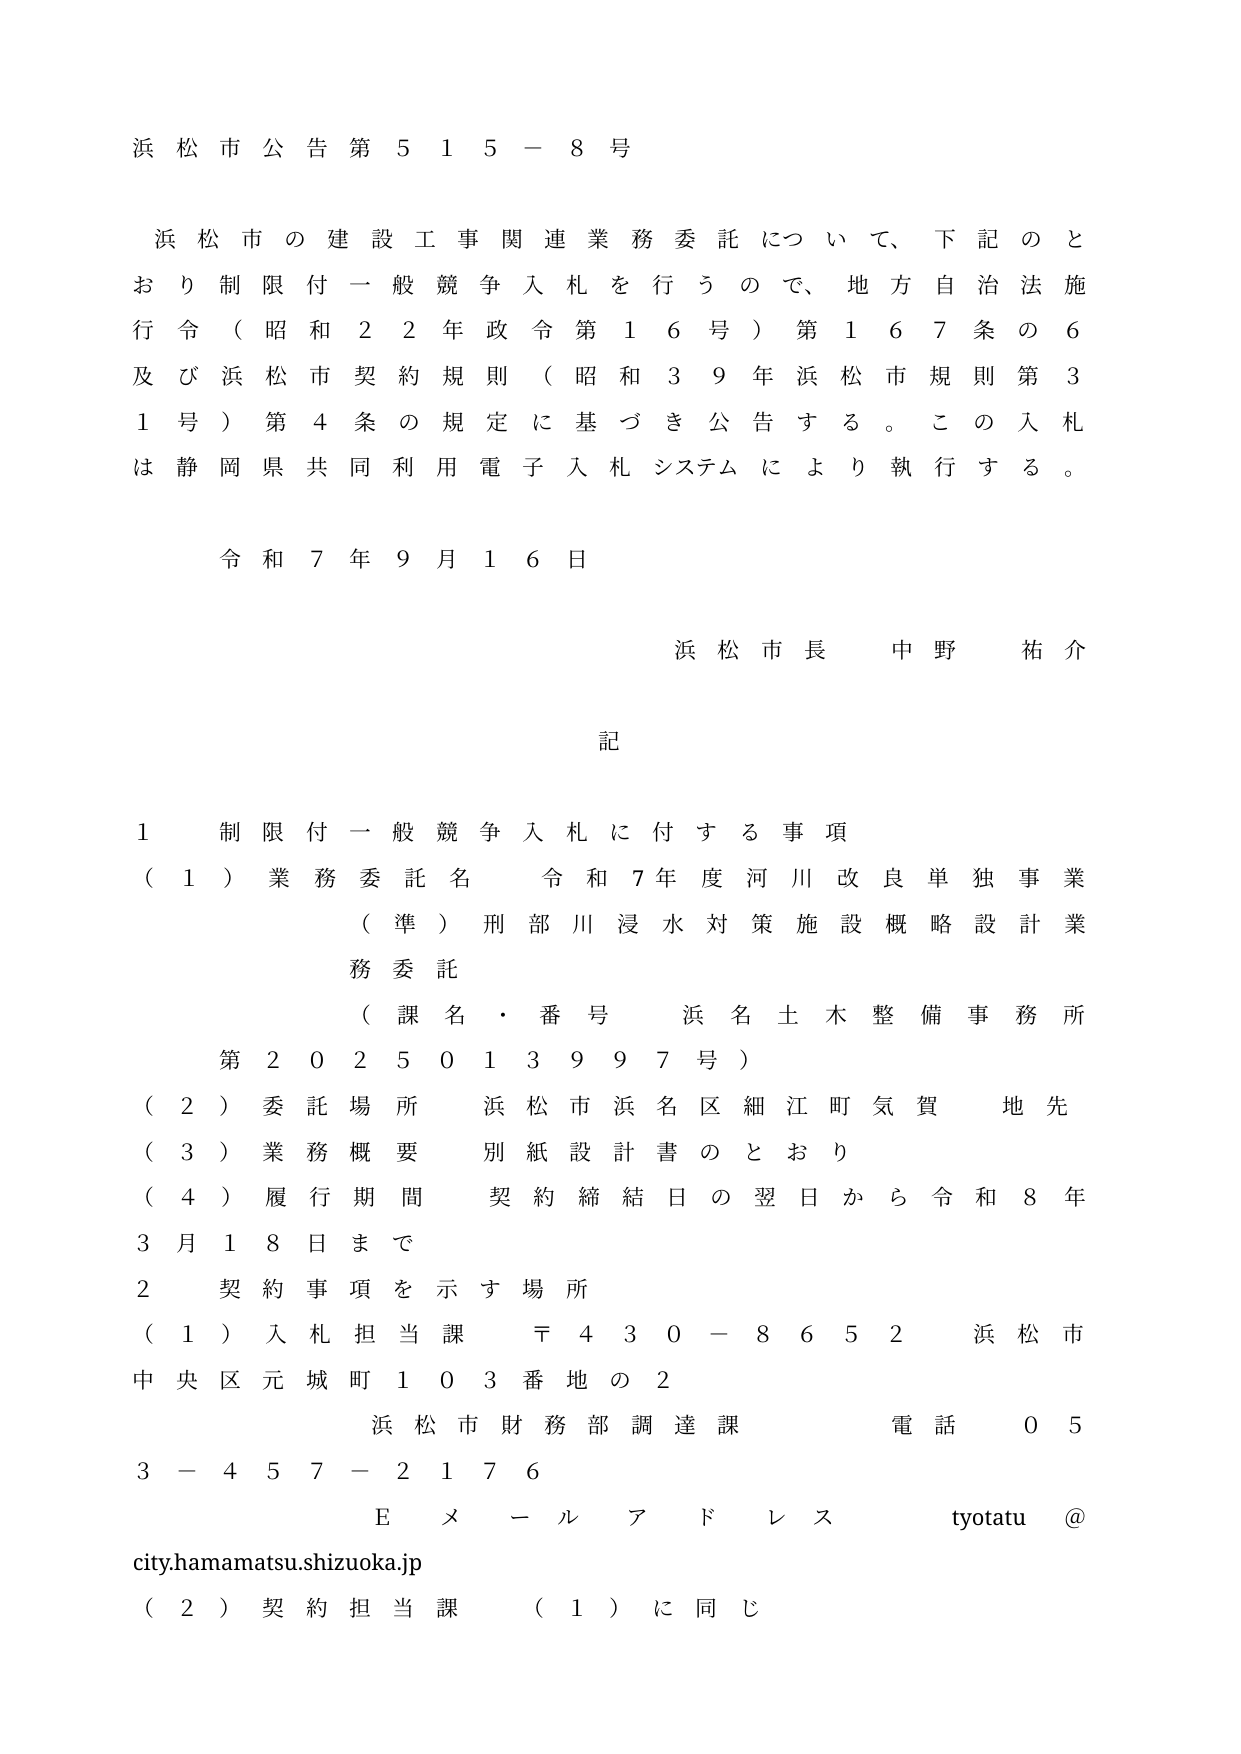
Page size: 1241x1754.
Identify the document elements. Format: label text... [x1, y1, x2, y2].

text （１）業務委託名 令和7年度河川改良単独事業（準）刑部川浸水対策施設概略設計業務委託 [133, 854, 1108, 991]
text （４）履行期間 契約締結日の翌日から令和８年３月１８日まで [133, 1173, 1108, 1265]
text １ 制限付一般競争入札に付する事項 [133, 808, 1108, 854]
text Ｅメールアドレス tyotatu＠city.hamamatsu.shizuoka.jp [133, 1493, 1108, 1584]
text 記 [133, 717, 1108, 763]
text ２ 契約事項を示す場所 [133, 1265, 1108, 1310]
text 令和７年９月１６日 [133, 535, 1108, 580]
text 浜松市公告第５１５－８号 [133, 124, 1108, 170]
text 浜松市の建設工事関連業務委託について、下記のとおり制限付一般競争入札を行うので、地方自治法施行令（昭和２２年政令第１６号）第１６７条の６及び浜松市契約規則（昭和３９年浜松市規則第３１号）第４条の規定に基づき公告する。この入札は静岡県共同利用電子入札システムにより執行する。 [133, 215, 1108, 489]
text 浜松市長 中野 祐介 [133, 626, 1108, 672]
text （３）業務概要 別紙設計書のとおり [133, 1128, 1108, 1173]
text （１）入札担当課 〒４３０－８６５２ 浜松市中央区元城町１０３番地の２ [133, 1310, 1108, 1402]
text （２）委託場所 浜松市浜名区細江町気賀 地先 [133, 1082, 1108, 1128]
text 浜松市財務部調達課 電話 ０５３－４５７－２１７６ [133, 1402, 1108, 1493]
text （２）契約担当課 （１）に同じ [133, 1584, 1108, 1630]
text （課名・番号 浜名土木整備事務所 第２０２５０１３９９７号） [208, 991, 1108, 1082]
